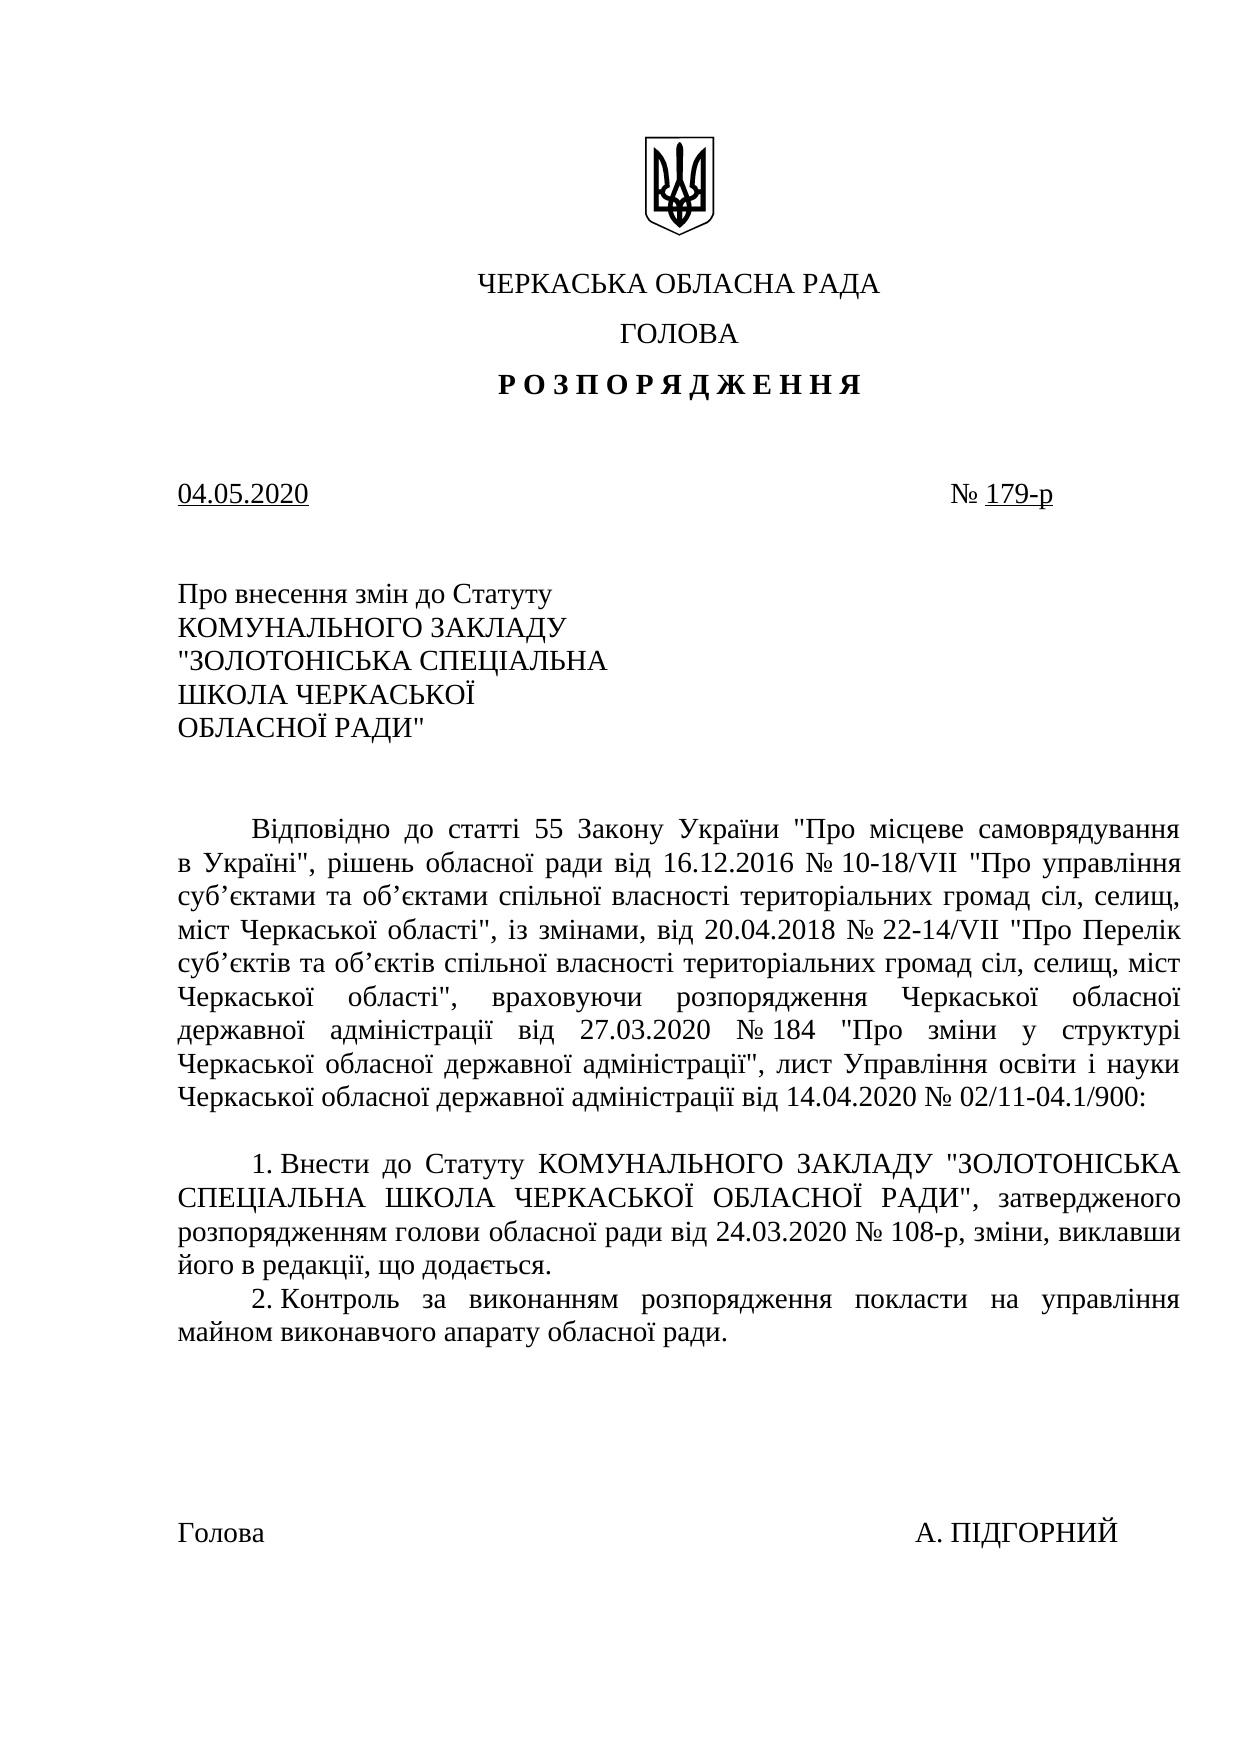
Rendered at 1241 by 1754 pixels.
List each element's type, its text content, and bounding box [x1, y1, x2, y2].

text ЧЕРКАСЬКА ОБЛАСНА РАДА [177, 266, 1181, 300]
text Про внесення змін до Статуту [177, 576, 1181, 610]
text Р О З П О Р Я Д Ж Е Н Н Я [177, 367, 1181, 400]
text 2. Контроль за виконанням розпорядження покласти на управління майном виконавчого апарату обласної ради. [177, 1281, 1181, 1348]
text КОМУНАЛЬНОГО ЗАКЛАДУ [177, 610, 1181, 643]
text Відповідно до статті 55 Закону України "Про місцеве самоврядування в Україні", рішень обласної ради від 16.12.2016 № 10-18/VIІ "Про управління суб’єктами та об’єктами спільної власності територіальних громад сіл, селищ, міст Черкаської області", із змінами, від 20.04.2018 № 22-14/VIІ "Про Перелік суб’єктів та об’єктів спільної власності територіальних громад сіл, селищ, міст Черкаської області", враховуючи розпорядження Черкаської обласної державної адміністрації від 27.03.2020 № 184 "Про зміни у структурі Черкаської обласної державної адміністрації", лист Управління освіти і науки Черкаської обласної державної адміністрації від 14.04.2020 № 02/11-04.1/900: [177, 811, 1181, 1113]
text школА Черкаської [177, 677, 1181, 711]
picture [622, 118, 736, 254]
text 04.05.2020 № 179-р [177, 476, 1181, 509]
text Голова А. ПІДГОРНИЙ [177, 1516, 1181, 1549]
text ГОЛОВА [177, 317, 1181, 350]
text обласної ради" [177, 711, 1181, 744]
text "ЗОЛОТОНІСЬКА СПЕЦІАЛЬНА [177, 643, 1181, 677]
text 1. Внести до Статуту КОМУНАЛЬНОГО ЗАКЛАДУ "ЗОЛОТОНІСЬКА СПЕЦІАЛЬНА ШКОЛА ЧЕРКАСЬКОЇ ОБЛАСНОЇ РАДИ", затвердженого розпорядженням голови обласної ради від 24.03.2020 № 108-р, зміни, виклавши його в редакції, що додається. [177, 1180, 1181, 1281]
